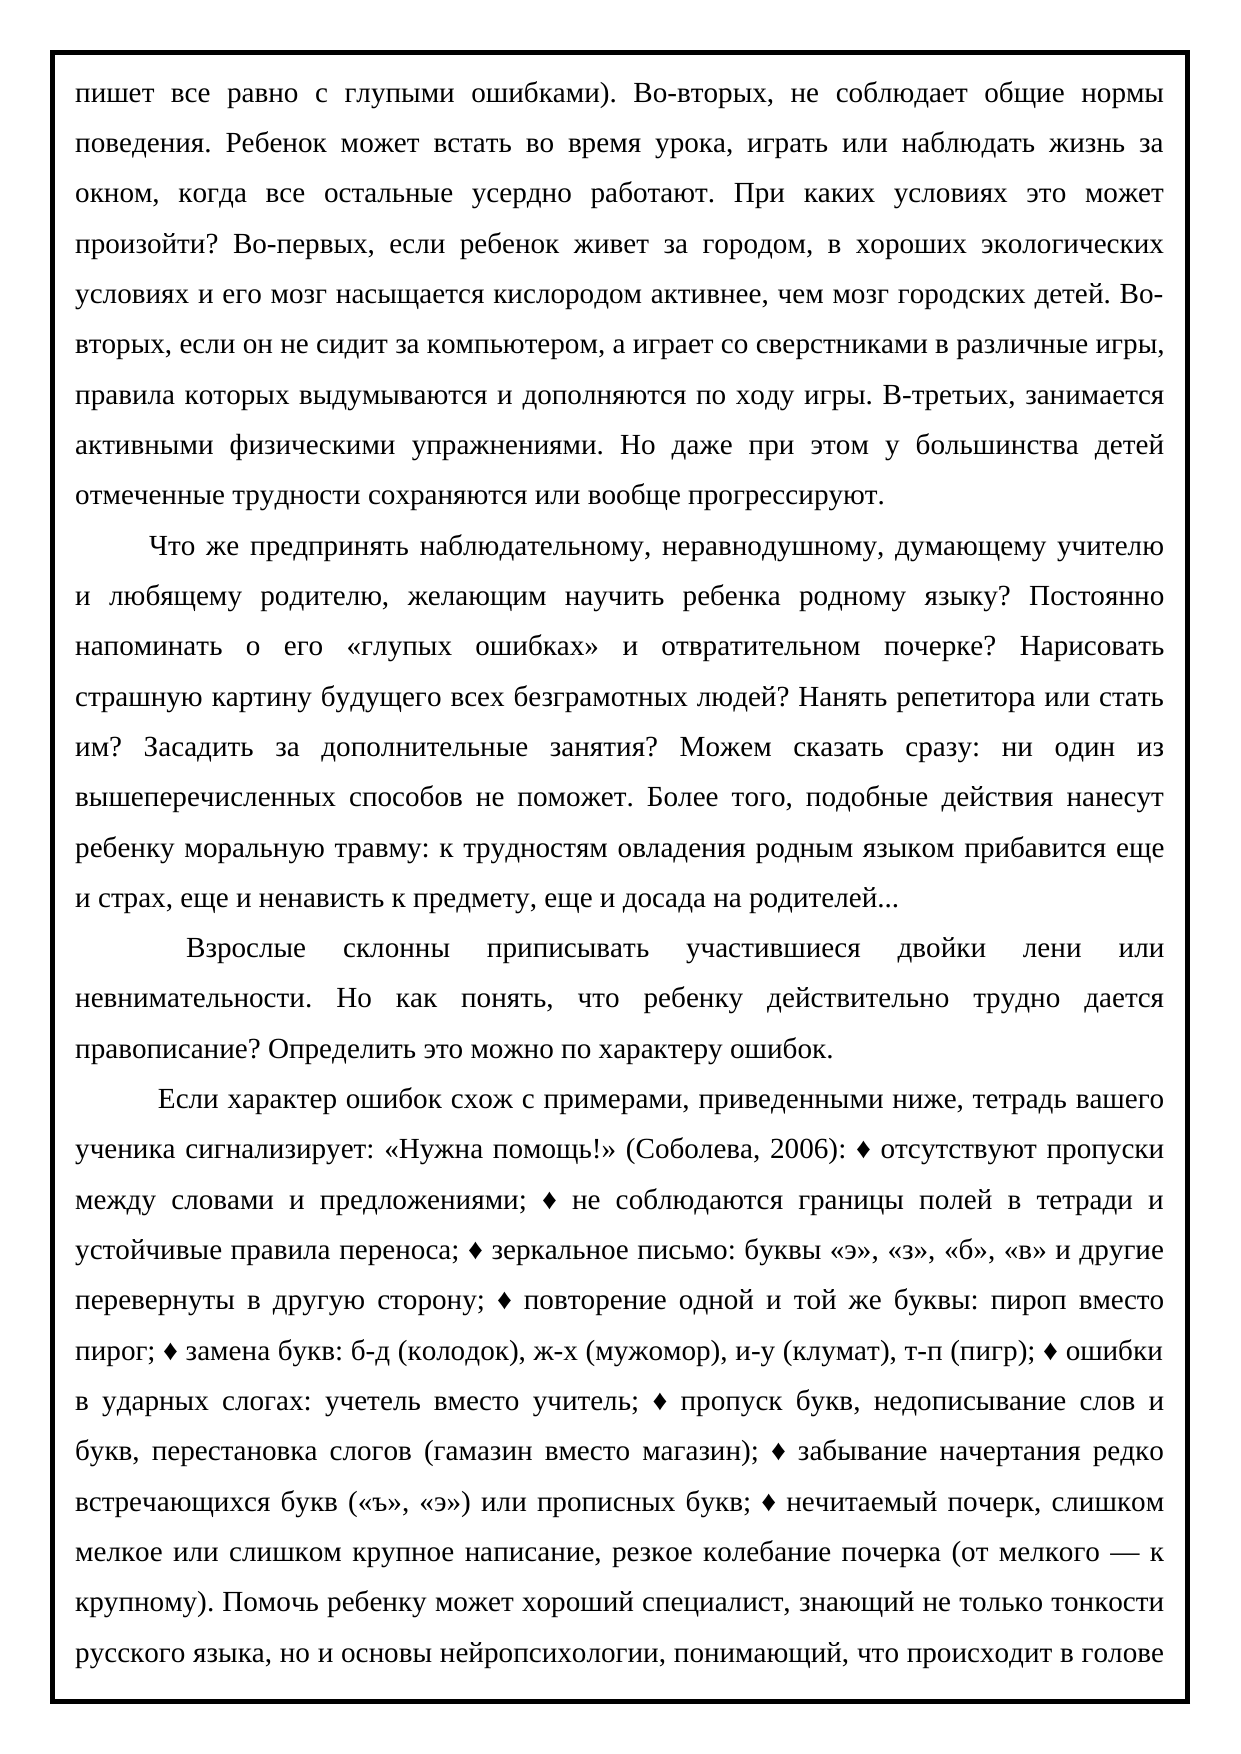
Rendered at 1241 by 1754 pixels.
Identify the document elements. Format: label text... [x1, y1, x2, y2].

text Что же предпринять наблюдательному, неравнодушному, думающему учителю и любящему родителю, желающим научить ребенка родному языку? Постоянно напоминать о его «глупых ошибках» и отвратительном почерке? Нарисовать страшную картину будущего всех безграмотных людей? Нанять репетитора или стать им? Засадить за дополнительные занятия? Можем сказать сразу: ни один из вышеперечисленных способов не поможет. Более того, подобные действия нанесут ребенку моральную травму: к трудностям овладения родным языком прибавится еще и страх, еще и ненависть к предмету, еще и досада на родителей... [75, 528, 1165, 913]
text Взрослые склонны приписывать участившиеся двойки лени или невнимательности. Но как понять, что ребенку действительно трудно дается правописание? Определить это можно по характеру ошибок. [75, 930, 1165, 1064]
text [75, 75, 1165, 511]
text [75, 1081, 1165, 1668]
